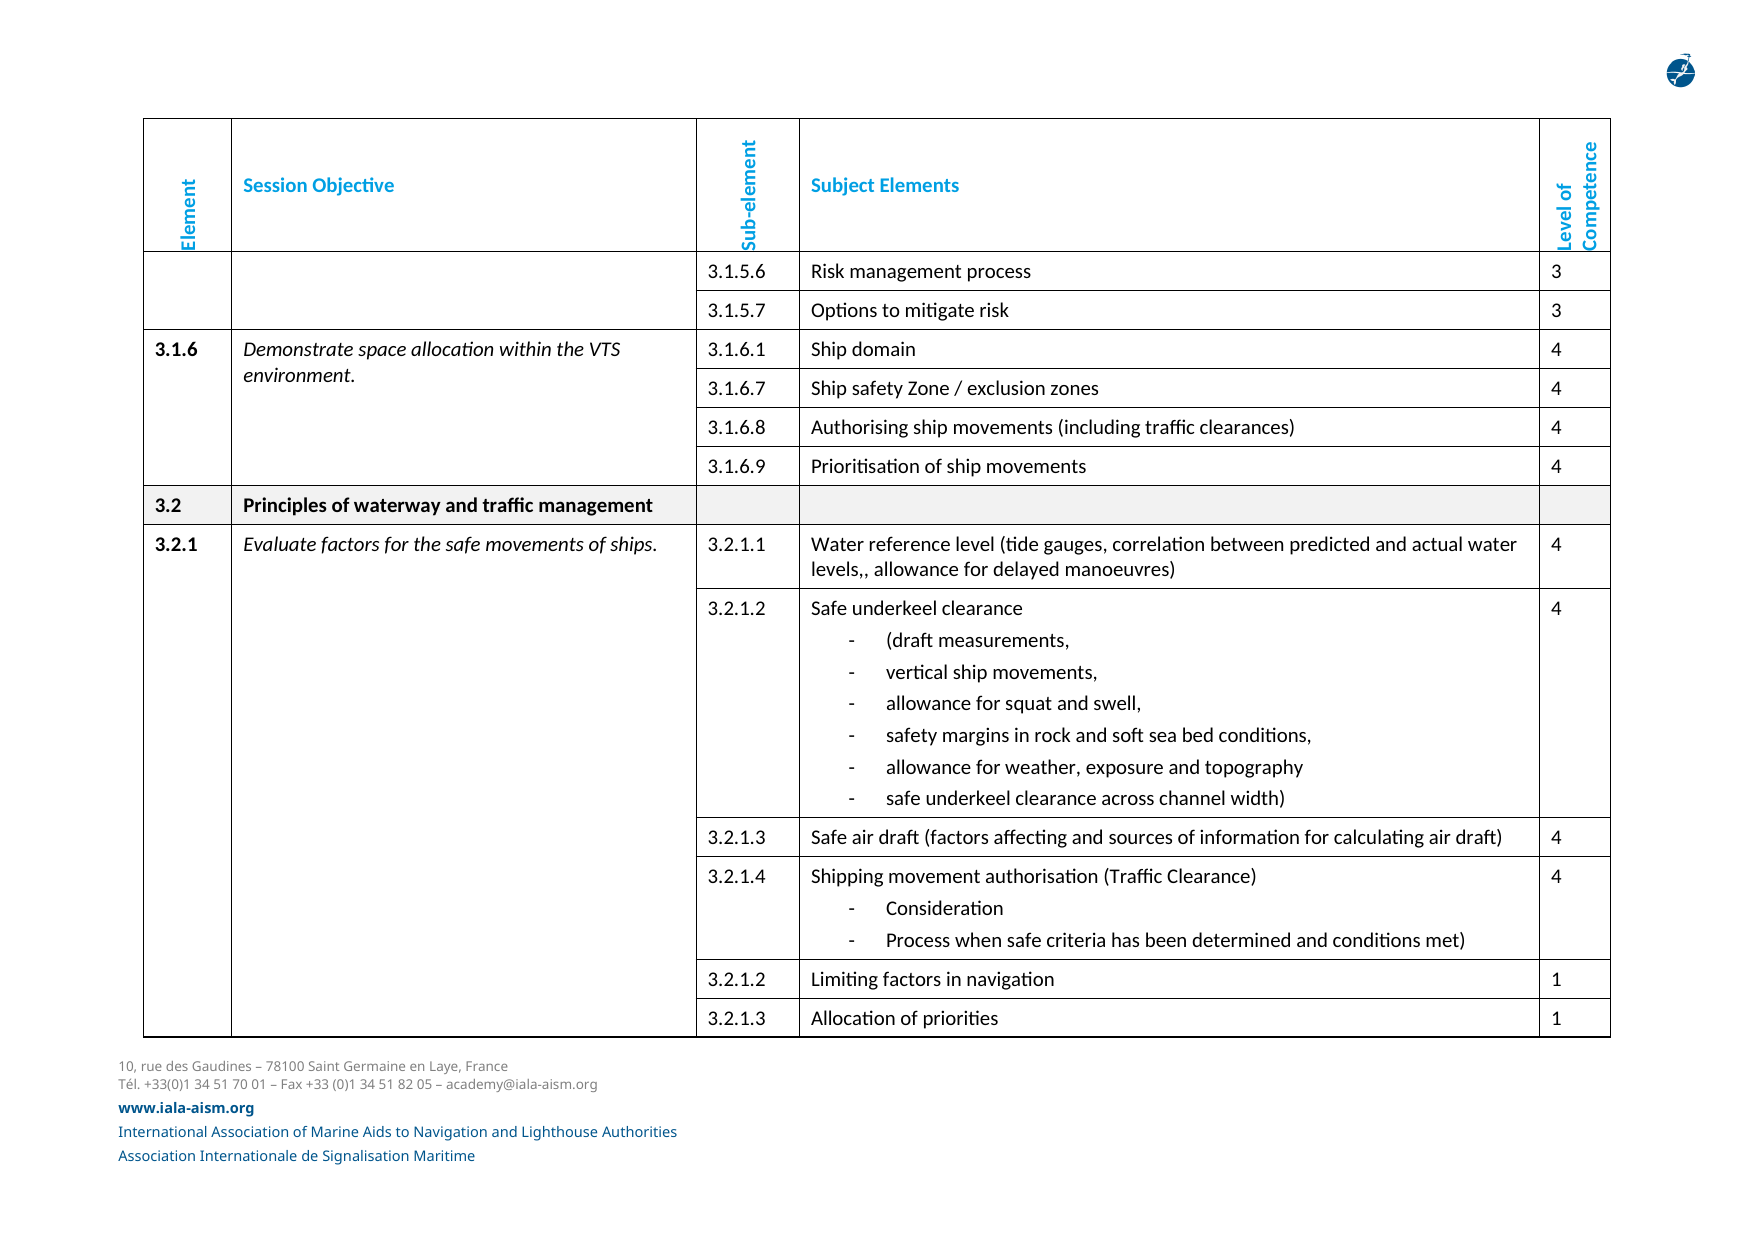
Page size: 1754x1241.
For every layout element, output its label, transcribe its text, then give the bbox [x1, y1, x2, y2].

table_cell 4 [1540, 330, 1610, 368]
table_header Subject Elements [800, 119, 1539, 251]
table_cell Safe air draft (factors affecting and sources of information for calculating air draft) [800, 818, 1539, 856]
table_cell Ship safety Zone / exclusion zones [800, 369, 1539, 407]
table_cell 3.1.6.7 [697, 369, 799, 407]
table_cell 4 [1540, 818, 1610, 856]
table_cell 3.1.5.6 [697, 252, 799, 290]
table_cell 3.1.6.8 [697, 408, 799, 446]
table_cell Risk management process [800, 252, 1539, 290]
table_cell Authorising ship movements (including traffic clearances) [800, 408, 1539, 446]
table_cell 3.2.1.2 [697, 589, 799, 817]
table_cell Shipping movement authorisation (Traffic Clearance) Consideration Process when safe criteria has been determined and conditions met) [800, 857, 1539, 958]
table_cell 4 [1540, 369, 1610, 407]
table_cell 3.2.1.3 [697, 999, 799, 1036]
table_cell 3.2.1.1 [697, 525, 799, 588]
table_cell Demonstrate space allocation within the VTS environment. [232, 330, 696, 485]
table_cell Safe underkeel clearance (draft measurements, vertical ship movements, allowance for squat and swell, safety margins in rock and soft sea bed conditions, allowance for weather, exposure and topography safe underkeel clearance across channel width) [800, 589, 1539, 817]
table_cell Options to mitigate risk [800, 291, 1539, 329]
table_cell Allocation of priorities [800, 999, 1539, 1036]
table_cell 3.1.6.9 [697, 447, 799, 485]
table_cell 4 [1540, 525, 1610, 588]
table_cell 3.2.1.3 [697, 818, 799, 856]
table_cell 3.1.6 [144, 330, 231, 485]
table_cell 3.2.1.4 [697, 857, 799, 958]
table_cell 3.2.1.2 [697, 960, 799, 997]
table_cell 4 [1540, 447, 1610, 485]
table_header Level of Competence [1540, 119, 1610, 251]
table_header Sub-element [697, 119, 799, 251]
table_cell [800, 486, 1539, 524]
table_cell 1 [1540, 960, 1610, 997]
table_cell 3 [1540, 291, 1610, 329]
table_cell 3.1.6.1 [697, 330, 799, 368]
table_cell 4 [1540, 857, 1610, 958]
table_cell 1 [1540, 999, 1610, 1036]
table_cell 3 [1540, 252, 1610, 290]
table_header Element [144, 119, 231, 251]
table_cell 3.2.1 [144, 525, 231, 1036]
table_cell Principles of waterway and traffic management [232, 486, 696, 524]
table_cell 3.2 [144, 486, 231, 524]
table_cell Evaluate factors for the safe movements of ships. [232, 525, 696, 1036]
table_cell Water reference level (tide gauges, correlation between predicted and actual water levels,, allowance for delayed manoeuvres) [800, 525, 1539, 588]
table_cell Prioritisation of ship movements [800, 447, 1539, 485]
table_header Session Objective [232, 119, 696, 251]
picture [1635, 3, 1754, 122]
table_cell Limiting factors in navigation [800, 960, 1539, 997]
table_cell [1540, 486, 1610, 524]
table_cell 3.1.5.7 [697, 291, 799, 329]
table_cell Ship domain [800, 330, 1539, 368]
table_cell 4 [1540, 408, 1610, 446]
table_cell [697, 486, 799, 524]
table_cell 4 [1540, 589, 1610, 817]
